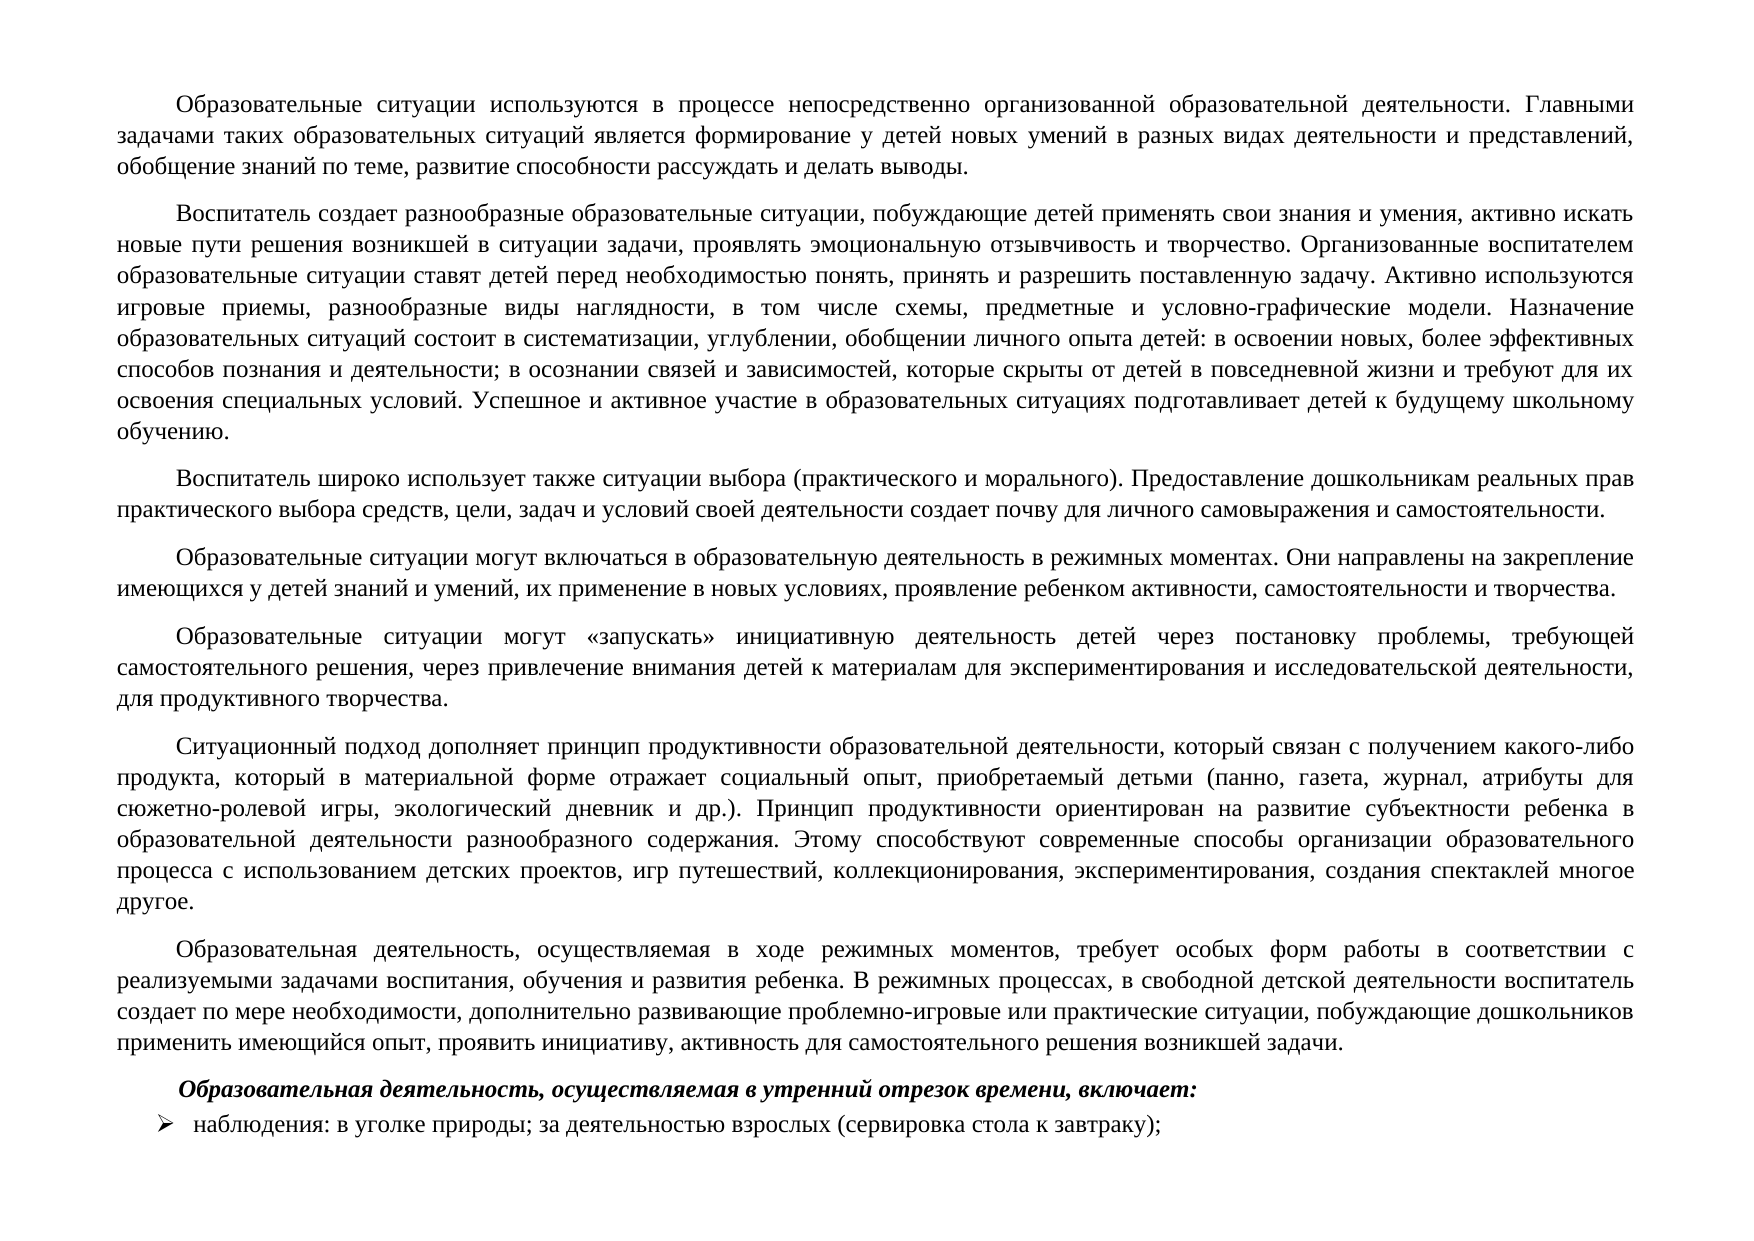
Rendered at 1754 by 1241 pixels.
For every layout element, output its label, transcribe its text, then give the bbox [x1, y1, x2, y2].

text Ситуационный подход дополняет принцип продуктивности образовательной деятельности, который связан с получением какого-либо продукта, который в материальной форме отражает социальный опыт, приобретаемый детьми (панно, газета, журнал, атрибуты для сюжетно-ролевой игры, экологический дневник и др.). Принцип продуктивности ориентирован на развитие субъектности ребенка в образовательной деятельности разнообразного содержания. Этому способствуют современные способы организации образовательного процесса с использованием детских проектов, игр путешествий, коллекционирования, экспериментирования, создания спектаклей многое другое. [117, 731, 1636, 915]
text Образовательная деятельность, осуществляемая в утренний отрезок времени, включает: [178, 1074, 1636, 1103]
text Образовательные ситуации используются в процессе непосредственно организованной образовательной деятельности. Главными задачами таких образовательных ситуаций является формирование у детей новых умений в разных видах деятельности и представлений, обобщение знаний по теме, развитие способности рассуждать и делать выводы. [117, 89, 1636, 179]
list наблюдения: в уголке природы; за деятельностью взрослых (сервировка стола к завтраку); [156, 1109, 1636, 1138]
text Образовательные ситуации могут «запускать» инициативную деятельность детей через постановку проблемы, требующей самостоятельного решения, через привлечение внимания детей к материалам для экспериментирования и исследовательской деятельности, для продуктивного творчества. [117, 621, 1636, 712]
text Воспитатель создает разнообразные образовательные ситуации, побуждающие детей применять свои знания и умения, активно искать новые пути решения возникшей в ситуации задачи, проявлять эмоциональную отзывчивость и творчество. Организованные воспитателем образовательные ситуации ставят детей перед необходимостью понять, принять и разрешить поставленную задачу. Активно используются игровые приемы, разнообразные виды наглядности, в том числе схемы, предметные и условно-графические модели. Назначение образовательных ситуаций состоит в систематизации, углублении, обобщении личного опыта детей: в освоении новых, более эффективных способов познания и деятельности; в осознании связей и зависимостей, которые скрыты от детей в повседневной жизни и требуют для их освоения специальных условий. Успешное и активное участие в образовательных ситуациях подготавливает детей к будущему школьному обучению. [117, 198, 1636, 444]
text Образовательные ситуации могут включаться в образовательную деятельность в режимных моментах. Они направлены на закрепление имеющихся у детей знаний и умений, их применение в новых условиях, проявление ребенком активности, самостоятельности и творчества. [117, 542, 1636, 602]
text Образовательная деятельность, осуществляемая в ходе режимных моментов, требует особых форм работы в соответствии с реализуемыми задачами воспитания, обучения и развития ребенка. В режимных процессах, в свободной детской деятельности воспитатель создает по мере необходимости, дополнительно развивающие проблемно-игровые или практические ситуации, побуждающие дошкольников применить имеющийся опыт, проявить инициативу, активность для самостоятельного решения возникшей задачи. [117, 934, 1636, 1056]
text Воспитатель широко использует также ситуации выбора (практического и морального). Предоставление дошкольникам реальных прав практического выбора средств, цели, задач и условий своей деятельности создает почву для личного самовыражения и самостоятельности. [117, 463, 1636, 523]
